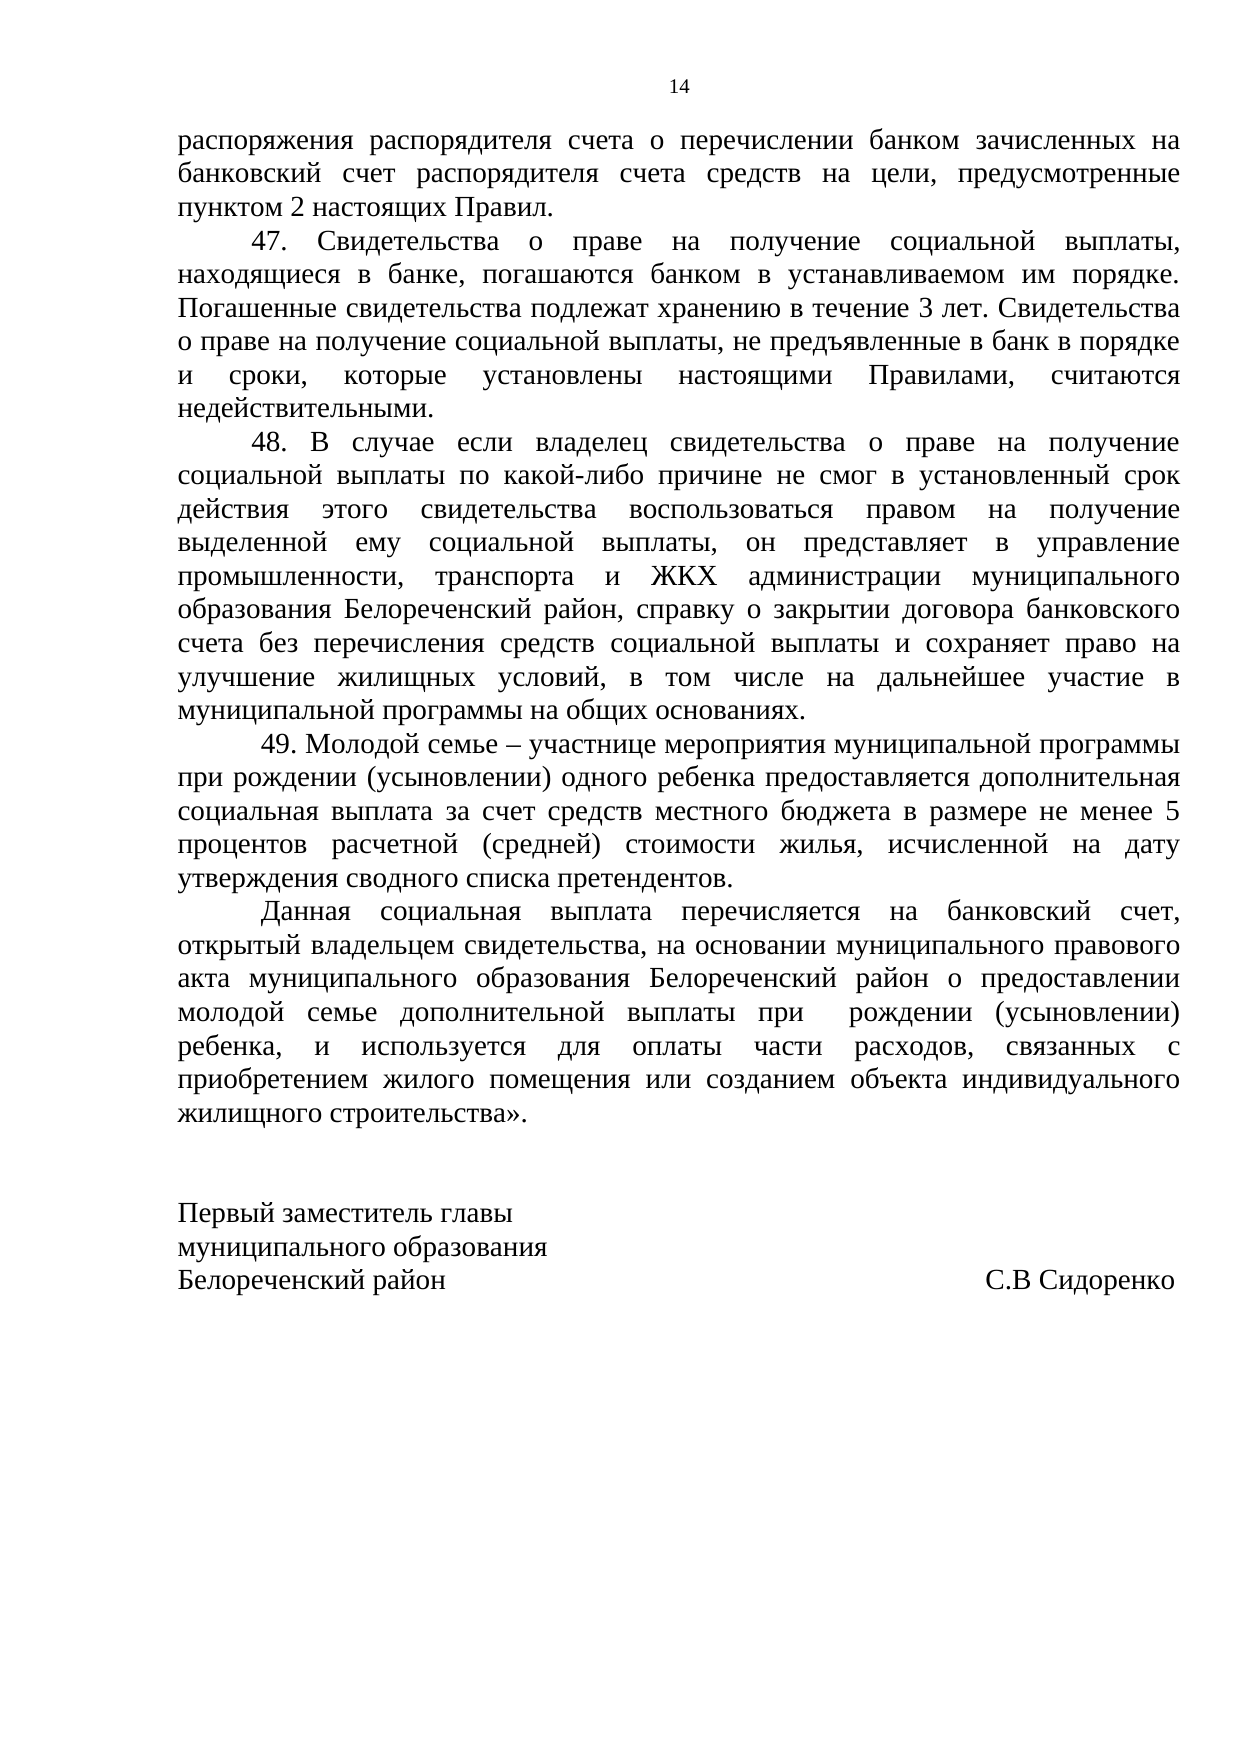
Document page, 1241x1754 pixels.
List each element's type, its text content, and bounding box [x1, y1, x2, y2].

text Белореченский район С.В Сидоренко [177, 1262, 1181, 1296]
text 47. Свидетельства о праве на получение социальной выплаты, находящиеся в банке, погашаются банком в устанавливаемом им порядке. Погашенные свидетельства подлежат хранению в течение 3 лет. Свидетельства о праве на получение социальной выплаты, не предъявленные в банк в порядке и сроки, которые установлены настоящими Правилами, считаются недействительными. [177, 223, 1181, 424]
text Данная социальная выплата перечисляется на банковский счет, открытый владельцем свидетельства, на основании муниципального правового акта муниципального образования Белореченский район о предоставлении молодой семье дополнительной выплаты при рождении (усыновлении) ребенка, и используется для оплаты части расходов, связанных с приобретением жилого помещения или созданием объекта индивидуального жилищного строительства». [177, 893, 1181, 1128]
text муниципального образования [177, 1229, 1181, 1262]
text 49. Молодой семье – участнице мероприятия муниципальной программы при рождении (усыновлении) одного ребенка предоставляется дополнительная социальная выплата за счет средств местного бюджета в размере не менее 5 процентов расчетной (средней) стоимости жилья, исчисленной на дату утверждения сводного списка претендентов. [177, 726, 1181, 893]
text Первый заместитель главы [177, 1195, 1181, 1229]
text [177, 122, 1181, 223]
text 48. В случае если владелец свидетельства о праве на получение социальной выплаты по какой-либо причине не смог в установленный срок действия этого свидетельства воспользоваться правом на получение выделенной ему социальной выплаты, он представляет в управление промышленности, транспорта и ЖКХ администрации муниципального образования Белореченский район, справку о закрытии договора банковского счета без перечисления средств социальной выплаты и сохраняет право на улучшение жилищных условий, в том числе на дальнейшее участие в муниципальной программы на общих основаниях. [177, 424, 1181, 726]
